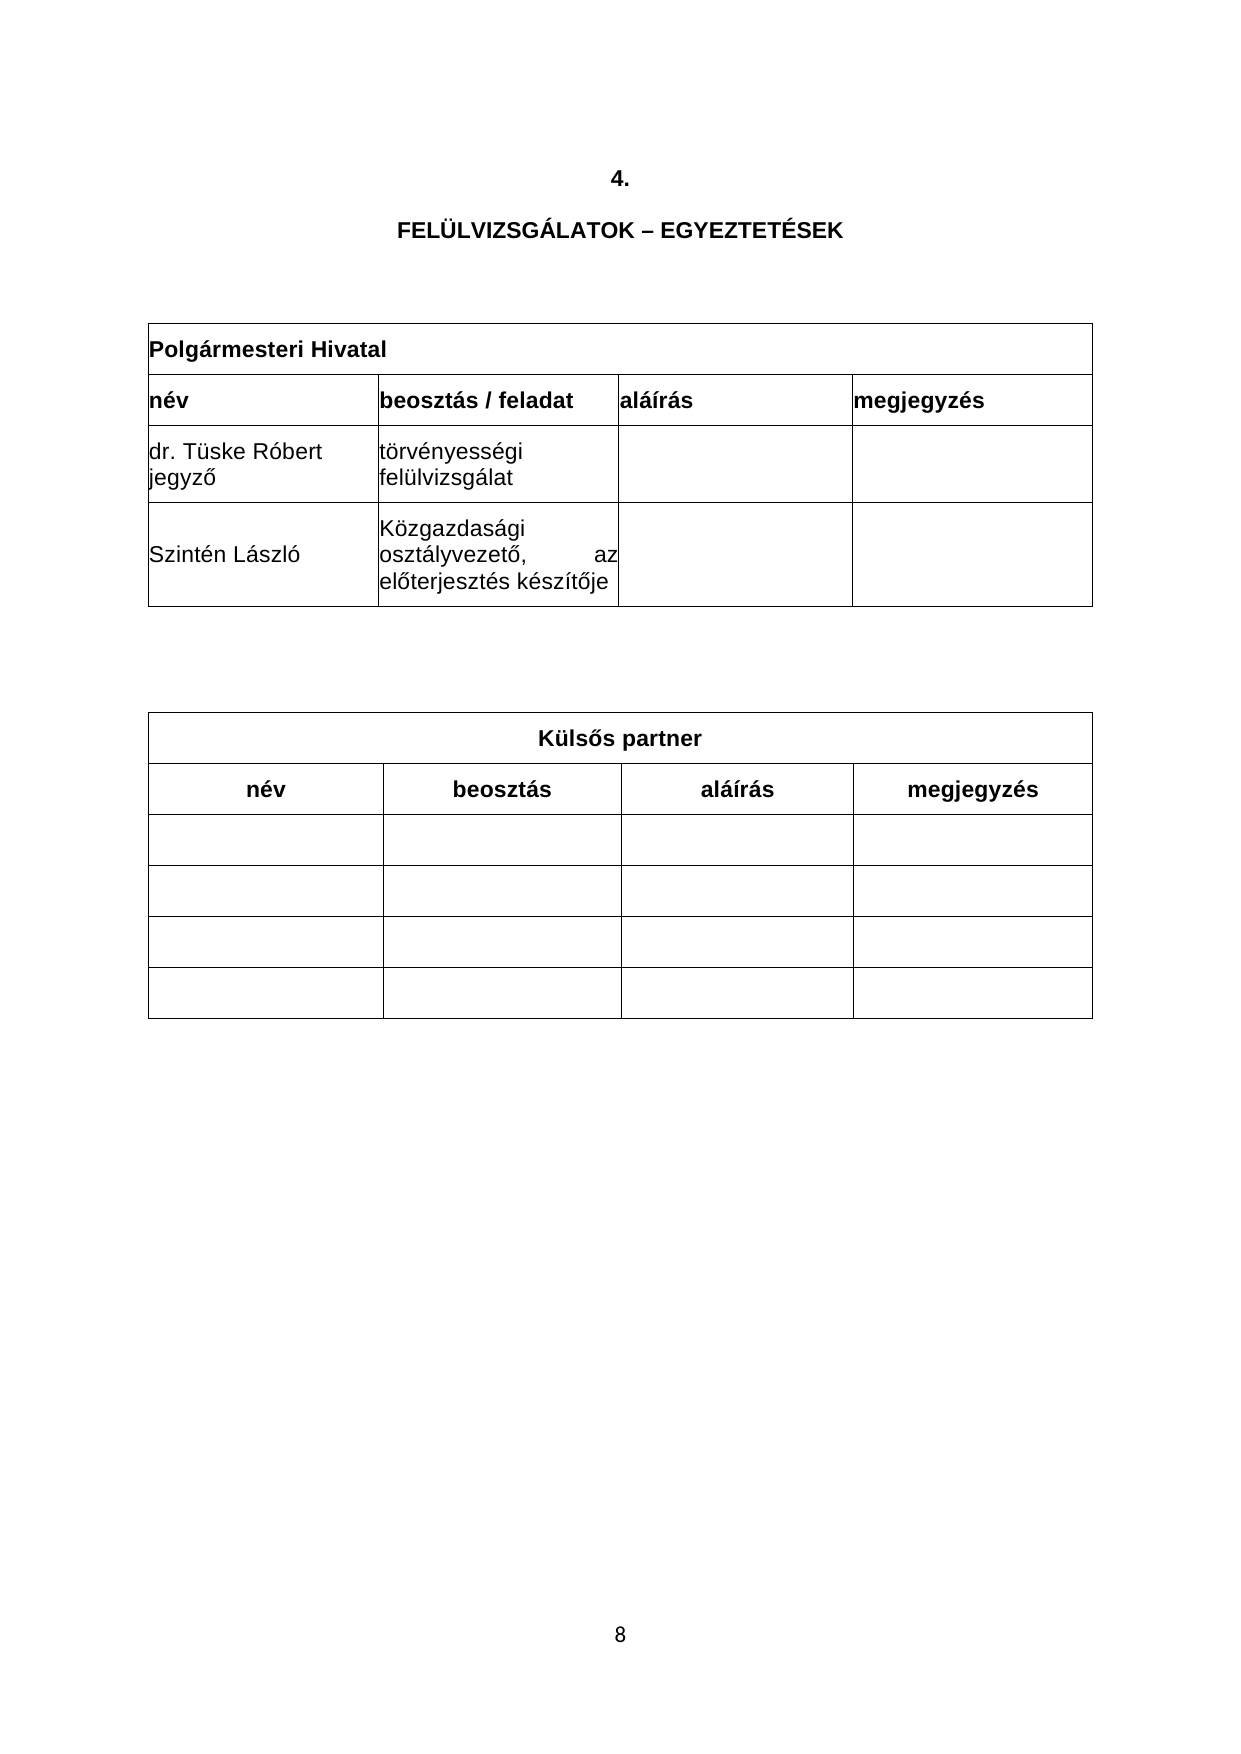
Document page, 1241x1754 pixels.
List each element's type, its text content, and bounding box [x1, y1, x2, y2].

table_cell Szintén László [149, 503, 378, 606]
table_cell [384, 815, 621, 865]
table_cell megjegyzés [853, 375, 1092, 425]
table_cell [149, 917, 383, 967]
table_cell név [149, 764, 383, 814]
table_cell [622, 866, 853, 916]
text FELÜLVIZSGÁLATOK – EGYEZTETÉSEK [148, 217, 1093, 244]
table_cell megjegyzés [854, 764, 1092, 814]
table_cell név [149, 375, 378, 425]
table_cell [384, 866, 621, 916]
table_cell [619, 503, 852, 606]
table_cell [149, 866, 383, 916]
text 4. [148, 165, 1093, 191]
table_cell beosztás / feladat [379, 375, 618, 425]
table_cell [622, 968, 853, 1018]
table_cell [854, 917, 1092, 967]
table_cell [622, 917, 853, 967]
table_header Külsős partner [149, 713, 1092, 763]
table_cell Közgazdasági osztályvezető, az előterjesztés készítője [379, 503, 618, 606]
table_cell törvényességi felülvizsgálat [379, 426, 618, 502]
table_cell [149, 968, 383, 1018]
table_cell dr. Tüske Róbert jegyző [149, 426, 378, 502]
table_cell [854, 968, 1092, 1018]
table_cell [619, 426, 852, 502]
table_cell aláírás [622, 764, 853, 814]
table_cell [149, 815, 383, 865]
table_cell [384, 968, 621, 1018]
table_cell aláírás [619, 375, 852, 425]
table_cell [853, 426, 1092, 502]
table_cell [854, 815, 1092, 865]
table_cell [854, 866, 1092, 916]
table_cell [853, 503, 1092, 606]
table_cell [384, 917, 621, 967]
table_header Polgármesteri Hivatal [149, 324, 1092, 374]
table_cell [622, 815, 853, 865]
table_cell beosztás [384, 764, 621, 814]
